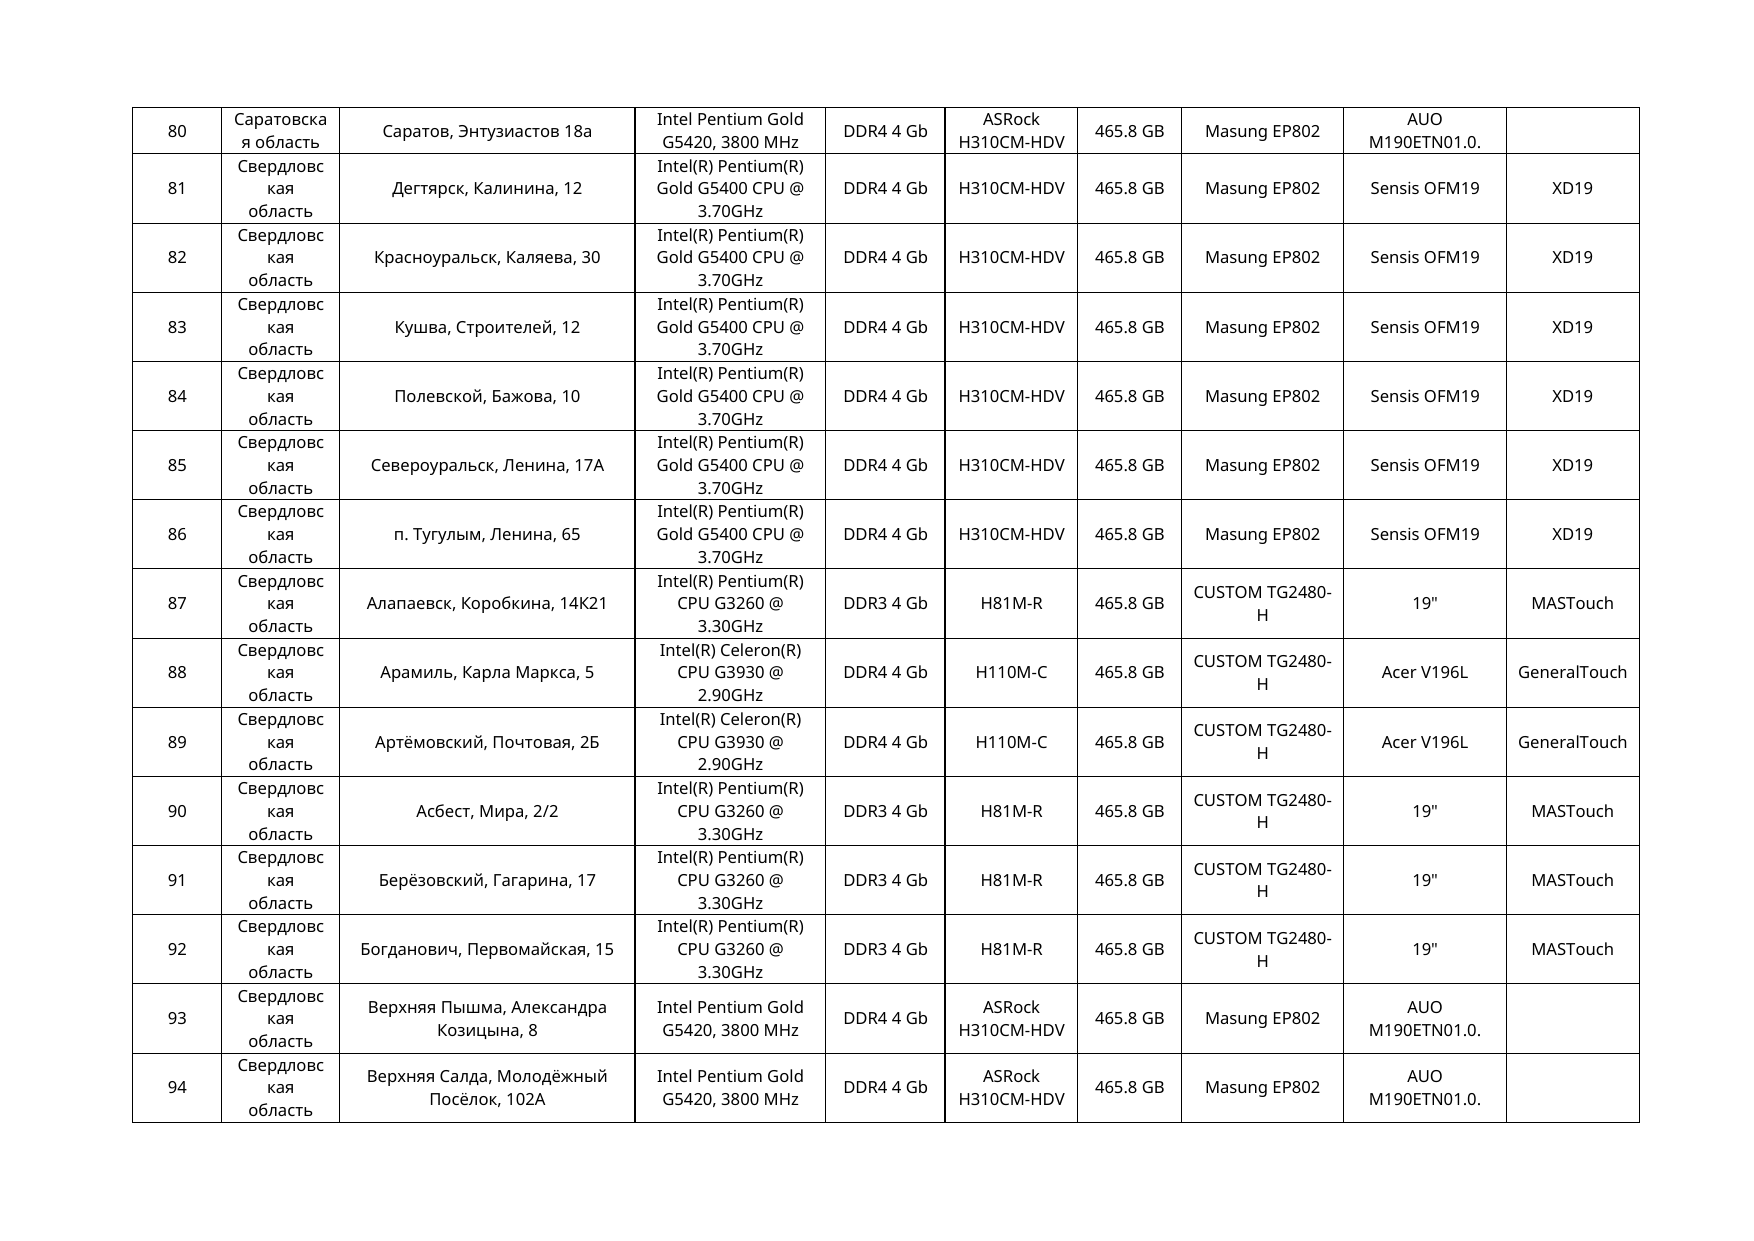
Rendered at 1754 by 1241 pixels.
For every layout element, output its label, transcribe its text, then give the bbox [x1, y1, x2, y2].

table_cell Свердловская область [222, 154, 339, 222]
table_cell [1507, 984, 1639, 1052]
table_cell Masung EP802 [1182, 1054, 1343, 1122]
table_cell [222, 1054, 339, 1122]
table_cell Верхняя Салда, Молодёжный Посёлок, 102А [340, 1054, 634, 1122]
table_cell Masung EP802 [1182, 224, 1343, 292]
table_cell ASRock H310CM-HDV [946, 984, 1077, 1052]
table_cell DDR4 4 Gb [826, 154, 944, 222]
table_cell Свердловская область [222, 777, 339, 845]
table_cell H310CM-HDV [946, 500, 1077, 568]
table_cell CUSTOM TG2480-H [1182, 639, 1343, 707]
table_cell 465.8 GB [1078, 154, 1181, 222]
table_cell DDR3 4 Gb [826, 846, 944, 914]
table_cell Красноуральск, Каляева, 30 [340, 224, 634, 292]
table_cell Intel(R) Pentium(R) Gold G5400 CPU @ 3.70GHz [636, 362, 825, 430]
table_cell 90 [133, 777, 221, 845]
table_cell Свердловская область [222, 915, 339, 983]
table_cell Intel(R) Celeron(R) CPU G3930 @ 2.90GHz [636, 639, 825, 707]
table_cell Masung EP802 [1182, 431, 1343, 499]
table_cell DDR3 4 Gb [826, 915, 944, 983]
table_cell Полевской, Бажова, 10 [340, 362, 634, 430]
table_cell 19" [1344, 915, 1506, 983]
table_cell Sensis OFM19 [1344, 431, 1506, 499]
table_cell 94 [133, 1054, 221, 1122]
table_cell GeneralTouch [1507, 708, 1639, 776]
table_cell H310CM-HDV [946, 154, 1077, 222]
table_cell Кушва, Строителей, 12 [340, 293, 634, 361]
table_cell Алапаевск, Коробкина, 14К21 [340, 569, 634, 637]
table_cell 92 [133, 915, 221, 983]
table_cell 82 [133, 224, 221, 292]
table_cell 465.8 GB [1078, 777, 1181, 845]
table_cell MASTouch [1507, 846, 1639, 914]
table_cell Intel(R) Pentium(R) CPU G3260 @ 3.30GHz [636, 777, 825, 845]
table_cell 85 [133, 431, 221, 499]
table_cell Masung EP802 [1182, 154, 1343, 222]
table_cell [1507, 1054, 1639, 1122]
table_cell H81M-R [946, 846, 1077, 914]
table_cell DDR4 4 Gb [826, 1054, 944, 1122]
table_cell Masung EP802 [1182, 362, 1343, 430]
table_cell 80 [133, 108, 221, 153]
table_cell AUO M190ETN01.0. [1344, 108, 1506, 153]
table_cell ASRock H310CM-HDV [946, 108, 1077, 153]
table_cell Sensis OFM19 [1344, 293, 1506, 361]
table_cell XD19 [1507, 500, 1639, 568]
table_cell H81M-R [946, 569, 1077, 637]
table_cell H310CM-HDV [946, 431, 1077, 499]
table_cell Intel(R) Celeron(R) CPU G3930 @ 2.90GHz [636, 708, 825, 776]
table_cell Intel(R) Pentium(R) Gold G5400 CPU @ 3.70GHz [636, 431, 825, 499]
table_cell 19" [1344, 846, 1506, 914]
table_cell Саратов, Энтузиастов 18а [340, 108, 634, 153]
table_cell 465.8 GB [1078, 362, 1181, 430]
table_cell 465.8 GB [1078, 293, 1181, 361]
table_cell Свердловская область [222, 639, 339, 707]
table_cell 93 [133, 984, 221, 1052]
table_cell Intel Pentium Gold G5420, 3800 MHz [636, 984, 825, 1052]
table_cell MASTouch [1507, 569, 1639, 637]
table_cell DDR4 4 Gb [826, 708, 944, 776]
table_cell п. Тугулым, Ленина, 65 [340, 500, 634, 568]
table_cell 465.8 GB [1078, 431, 1181, 499]
table_cell MASTouch [1507, 915, 1639, 983]
table_cell 91 [133, 846, 221, 914]
table_cell DDR4 4 Gb [826, 362, 944, 430]
table_cell ASRock H310CM-HDV [946, 1054, 1077, 1122]
table_cell CUSTOM TG2480-H [1182, 708, 1343, 776]
table_cell Берёзовский, Гагарина, 17 [340, 846, 634, 914]
table_cell [1507, 108, 1639, 153]
table_cell DDR4 4 Gb [826, 500, 944, 568]
table_cell 465.8 GB [1078, 915, 1181, 983]
table_cell DDR3 4 Gb [826, 569, 944, 637]
table_cell H310CM-HDV [946, 224, 1077, 292]
table_cell AUO M190ETN01.0. [1344, 984, 1506, 1052]
table_cell Свердловская область [222, 224, 339, 292]
table_cell Sensis OFM19 [1344, 224, 1506, 292]
table_cell Североуральск, Ленина, 17А [340, 431, 634, 499]
table_cell Артёмовский, Почтовая, 2Б [340, 708, 634, 776]
table_cell 88 [133, 639, 221, 707]
table_cell 19" [1344, 569, 1506, 637]
table_cell Masung EP802 [1182, 984, 1343, 1052]
table_cell 83 [133, 293, 221, 361]
table_cell Masung EP802 [1182, 500, 1343, 568]
table_cell 84 [133, 362, 221, 430]
table_cell DDR4 4 Gb [826, 984, 944, 1052]
table_cell Верхняя Пышма, Александра Козицына, 8 [340, 984, 634, 1052]
table_cell MASTouch [1507, 777, 1639, 845]
table_cell Acer V196L [1344, 708, 1506, 776]
table_cell 465.8 GB [1078, 984, 1181, 1052]
table_cell 465.8 GB [1078, 708, 1181, 776]
table_cell CUSTOM TG2480-H [1182, 569, 1343, 637]
table_cell Свердловская область [222, 708, 339, 776]
table_cell Sensis OFM19 [1344, 154, 1506, 222]
table_cell 465.8 GB [1078, 224, 1181, 292]
table_cell 89 [133, 708, 221, 776]
table_cell H310CM-HDV [946, 362, 1077, 430]
table_cell Саратовская область [222, 108, 339, 153]
table_cell Свердловская область [222, 431, 339, 499]
table_cell DDR4 4 Gb [826, 431, 944, 499]
table_cell 465.8 GB [1078, 846, 1181, 914]
table_cell H310CM-HDV [946, 293, 1077, 361]
table_cell CUSTOM TG2480-H [1182, 846, 1343, 914]
table_cell Арамиль, Карла Маркса, 5 [340, 639, 634, 707]
table_cell 465.8 GB [1078, 108, 1181, 153]
table_cell Acer V196L [1344, 639, 1506, 707]
table_cell CUSTOM TG2480-H [1182, 777, 1343, 845]
table_cell Intel(R) Pentium(R) CPU G3260 @ 3.30GHz [636, 846, 825, 914]
table_cell CUSTOM TG2480-H [1182, 915, 1343, 983]
table_cell Дегтярск, Калинина, 12 [340, 154, 634, 222]
table_cell Sensis OFM19 [1344, 362, 1506, 430]
table_cell 465.8 GB [1078, 500, 1181, 568]
table_cell 87 [133, 569, 221, 637]
table_cell AUO M190ETN01.0. [1344, 1054, 1506, 1122]
table_cell DDR4 4 Gb [826, 224, 944, 292]
table_cell H81M-R [946, 915, 1077, 983]
table_cell H81M-R [946, 777, 1077, 845]
table_cell XD19 [1507, 154, 1639, 222]
table_cell 86 [133, 500, 221, 568]
table_cell Свердловская область [222, 500, 339, 568]
table_cell H110M-C [946, 708, 1077, 776]
table_cell Свердловская область [222, 293, 339, 361]
table_cell Intel Pentium Gold G5420, 3800 MHz [636, 1054, 825, 1122]
table_cell Свердловская область [222, 362, 339, 430]
table_cell Sensis OFM19 [1344, 500, 1506, 568]
table_cell XD19 [1507, 431, 1639, 499]
table_cell DDR3 4 Gb [826, 777, 944, 845]
table_cell DDR4 4 Gb [826, 293, 944, 361]
table_cell Intel(R) Pentium(R) Gold G5400 CPU @ 3.70GHz [636, 293, 825, 361]
table_cell 81 [133, 154, 221, 222]
table_cell Богданович, Первомайская, 15 [340, 915, 634, 983]
table_cell Свердловская область [222, 569, 339, 637]
table_cell 465.8 GB [1078, 639, 1181, 707]
table_cell 465.8 GB [1078, 1054, 1181, 1122]
table_cell Intel(R) Pentium(R) CPU G3260 @ 3.30GHz [636, 569, 825, 637]
table_cell GeneralTouch [1507, 639, 1639, 707]
table_cell Intel(R) Pentium(R) Gold G5400 CPU @ 3.70GHz [636, 224, 825, 292]
table_cell Свердловская область [222, 984, 339, 1052]
table_cell DDR4 4 Gb [826, 108, 944, 153]
table_cell DDR4 4 Gb [826, 639, 944, 707]
table_cell 465.8 GB [1078, 569, 1181, 637]
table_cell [636, 108, 825, 153]
table_cell XD19 [1507, 224, 1639, 292]
table_cell XD19 [1507, 362, 1639, 430]
table_cell Masung EP802 [1182, 108, 1343, 153]
table_cell Intel(R) Pentium(R) CPU G3260 @ 3.30GHz [636, 915, 825, 983]
table_cell Intel(R) Pentium(R) Gold G5400 CPU @ 3.70GHz [636, 154, 825, 222]
table_cell 19" [1344, 777, 1506, 845]
table_cell Intel(R) Pentium(R) Gold G5400 CPU @ 3.70GHz [636, 500, 825, 568]
table_cell XD19 [1507, 293, 1639, 361]
table_cell Асбест, Мира, 2/2 [340, 777, 634, 845]
table_cell Свердловская область [222, 846, 339, 914]
table_cell H110M-C [946, 639, 1077, 707]
table_cell Masung EP802 [1182, 293, 1343, 361]
